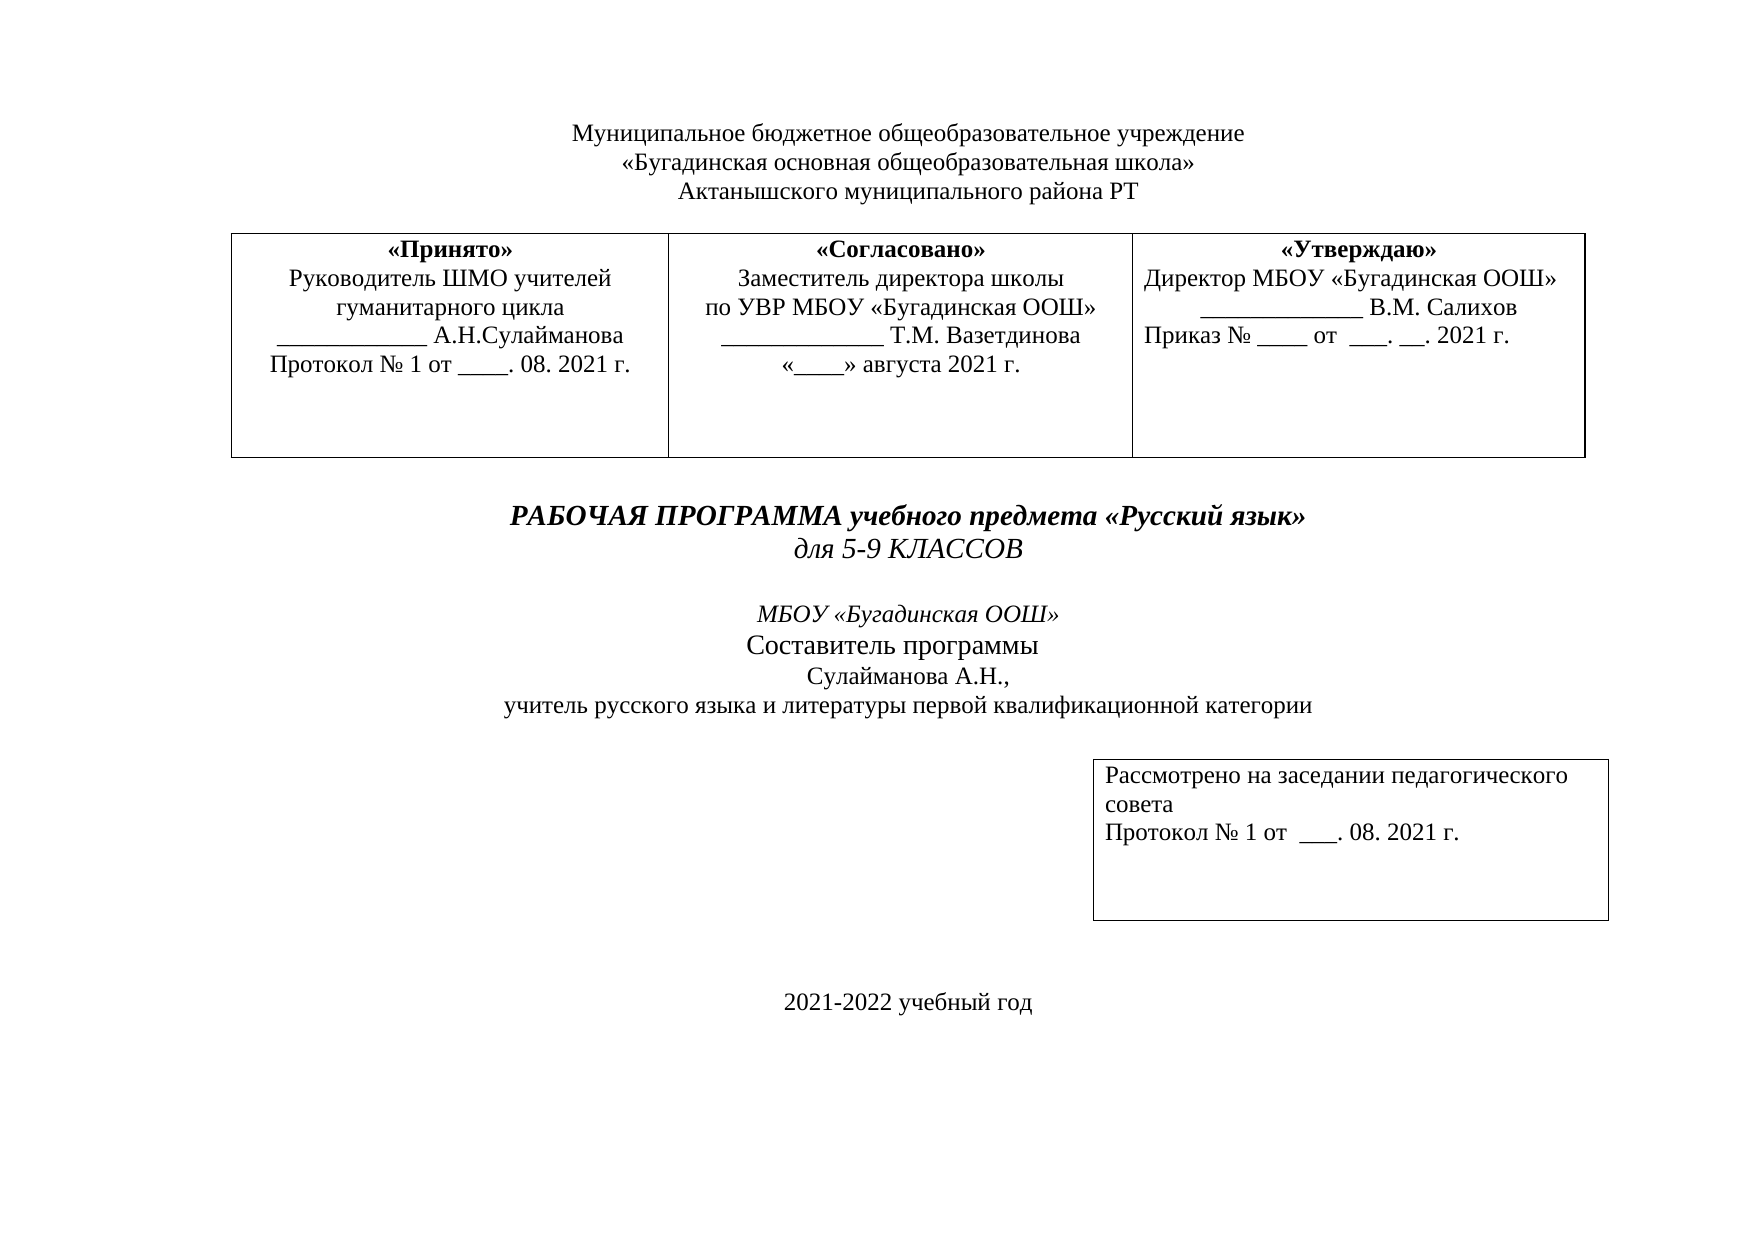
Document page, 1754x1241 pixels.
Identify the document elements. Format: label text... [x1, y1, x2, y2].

text Сулайманова А.Н., [148, 661, 1668, 690]
text «Бугадинская основная общеобразовательная школа» [148, 147, 1668, 176]
text Актанышского муниципального района РТ [148, 176, 1668, 204]
table_header Рассмотрено на заседании педагогического совета Протокол № 1 от ___. 08. 2021 г. [1094, 760, 1608, 920]
text для 5-9 КЛАССОВ [148, 532, 1668, 565]
table_header «Согласовано» Заместитель директора школы по УВР МБОУ «Бугадинская ООШ» _____________ Т.М. Вазетдинова «____» августа 2021 г. [669, 234, 1132, 457]
text РАБОЧАЯ ПРОГРАММА учебного предмета «Русский язык» [148, 498, 1668, 532]
text Составитель программы [116, 627, 1668, 661]
table_header «Утверждаю» Директор МБОУ «Бугадинская ООШ» _____________ В.М. Салихов Приказ № ____ от ___. __. 2021 г. [1133, 234, 1584, 457]
table_header «Принято» Руководитель ШМО учителей гуманитарного цикла ____________ А.Н.Сулайманова Протокол № 1 от ____. 08. 2021 г. [232, 234, 668, 457]
text учитель русского языка и литературы первой квалификационной категории [148, 690, 1668, 718]
text МБОУ «Бугадинская ООШ» [148, 599, 1668, 627]
text 2021-2022 учебный год [148, 987, 1668, 1016]
text Муниципальное бюджетное общеобразовательное учреждение [148, 118, 1668, 147]
